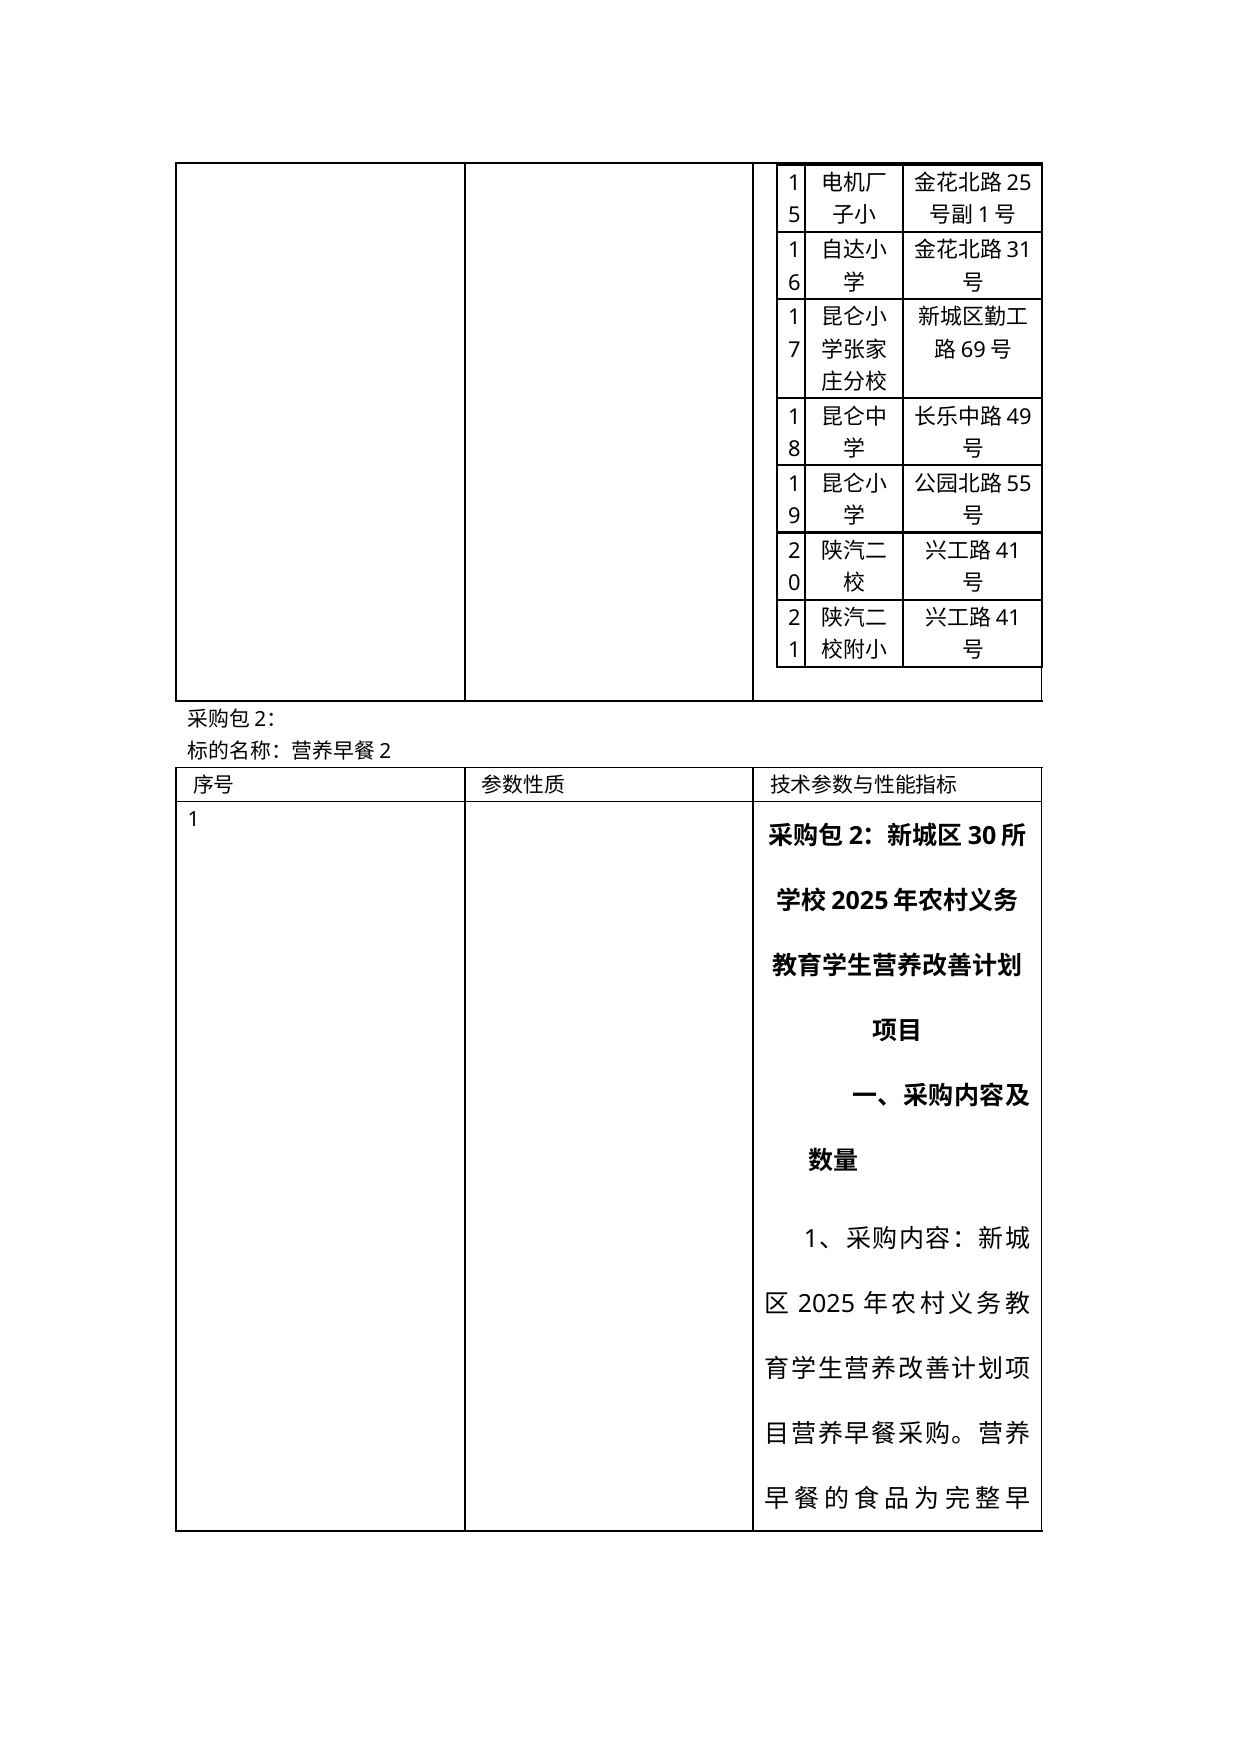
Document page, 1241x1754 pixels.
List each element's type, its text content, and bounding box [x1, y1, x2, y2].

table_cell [754, 802, 1041, 1530]
table_cell [466, 164, 752, 700]
table_header 技术参数与性能指标 [754, 768, 1041, 801]
text 标的名称：营养早餐2 [187, 734, 1053, 767]
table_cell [754, 164, 1041, 700]
text 采购包2： [187, 702, 1053, 734]
table_cell 1 [177, 164, 464, 700]
table_cell [466, 802, 752, 1530]
table_header 参数性质 [466, 768, 752, 801]
table_cell 1 [177, 802, 464, 1530]
table_header 序号 [177, 768, 464, 801]
